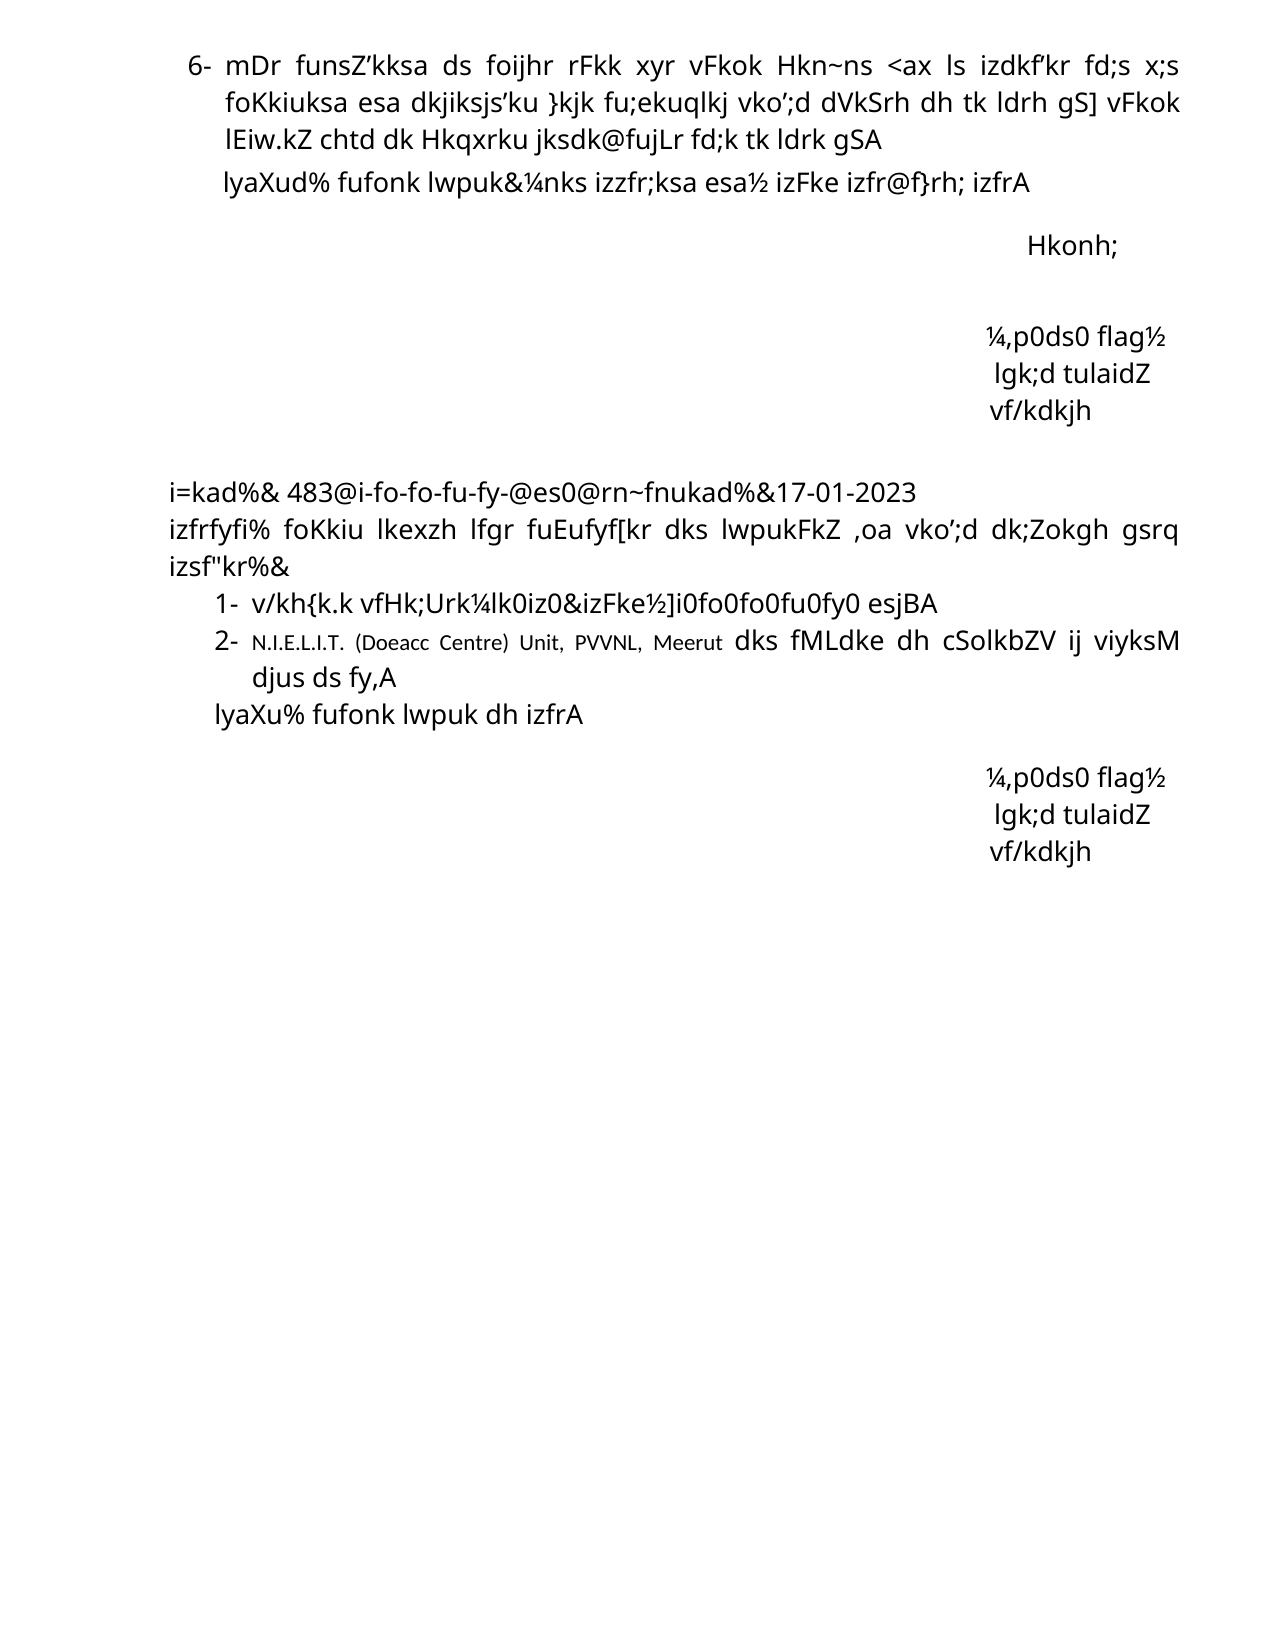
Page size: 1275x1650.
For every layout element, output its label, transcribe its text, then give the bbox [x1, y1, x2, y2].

text Hkonh; [825, 226, 1181, 263]
text ¼,p0ds0 flag½ [900, 318, 1181, 354]
text i=kad%& 483@i-fo-fo-fu-fy-@es0@rn~fnukad%&17-01-2023 [169, 474, 1181, 511]
text ¼,p0ds0 flag½ [900, 758, 1181, 795]
list v/kh{k.k vfHk;Urk¼lk0iz0&izFke½]i0fo0fo0fu0fy0 esjBA [214, 584, 1181, 621]
text lyaXu% fufonk lwpuk dh izfrA [214, 695, 1201, 732]
text lyaXud% fufonk lwpuk&¼nks izzfr;ksa esa½ izFke izfr@f}rh; izfrA [187, 163, 1181, 200]
list mDr funsZ’kksa ds foijhr rFkk xyr vFkok Hkn~ns <ax ls izdkf’kr fd;s x;s foKkiuksa esa dkjiksjs’ku }kjk fu;ekuqlkj vko’;d dVkSrh dh tk ldrh gS] vFkok lEiw.kZ chtd dk Hkqxrku jksdk@fujLr fd;k tk ldrk gSA [187, 47, 1181, 157]
text lgk;d tulaidZ vf/kdkjh [900, 354, 1181, 428]
text lgk;d tulaidZ vf/kdkjh [900, 795, 1181, 869]
list N.I.E.L.I.T. (Doeacc Centre) Unit, PVVNL, Meerut dks fMLdke dh cSolkbZV ij viyksM djus ds fy,A [214, 621, 1181, 695]
text izfrfyfi% foKkiu lkexzh lfgr fuEufyf[kr dks lwpukFkZ ,oa vko’;d dk;Zokgh gsrq izsf"kr%& [169, 511, 1181, 584]
